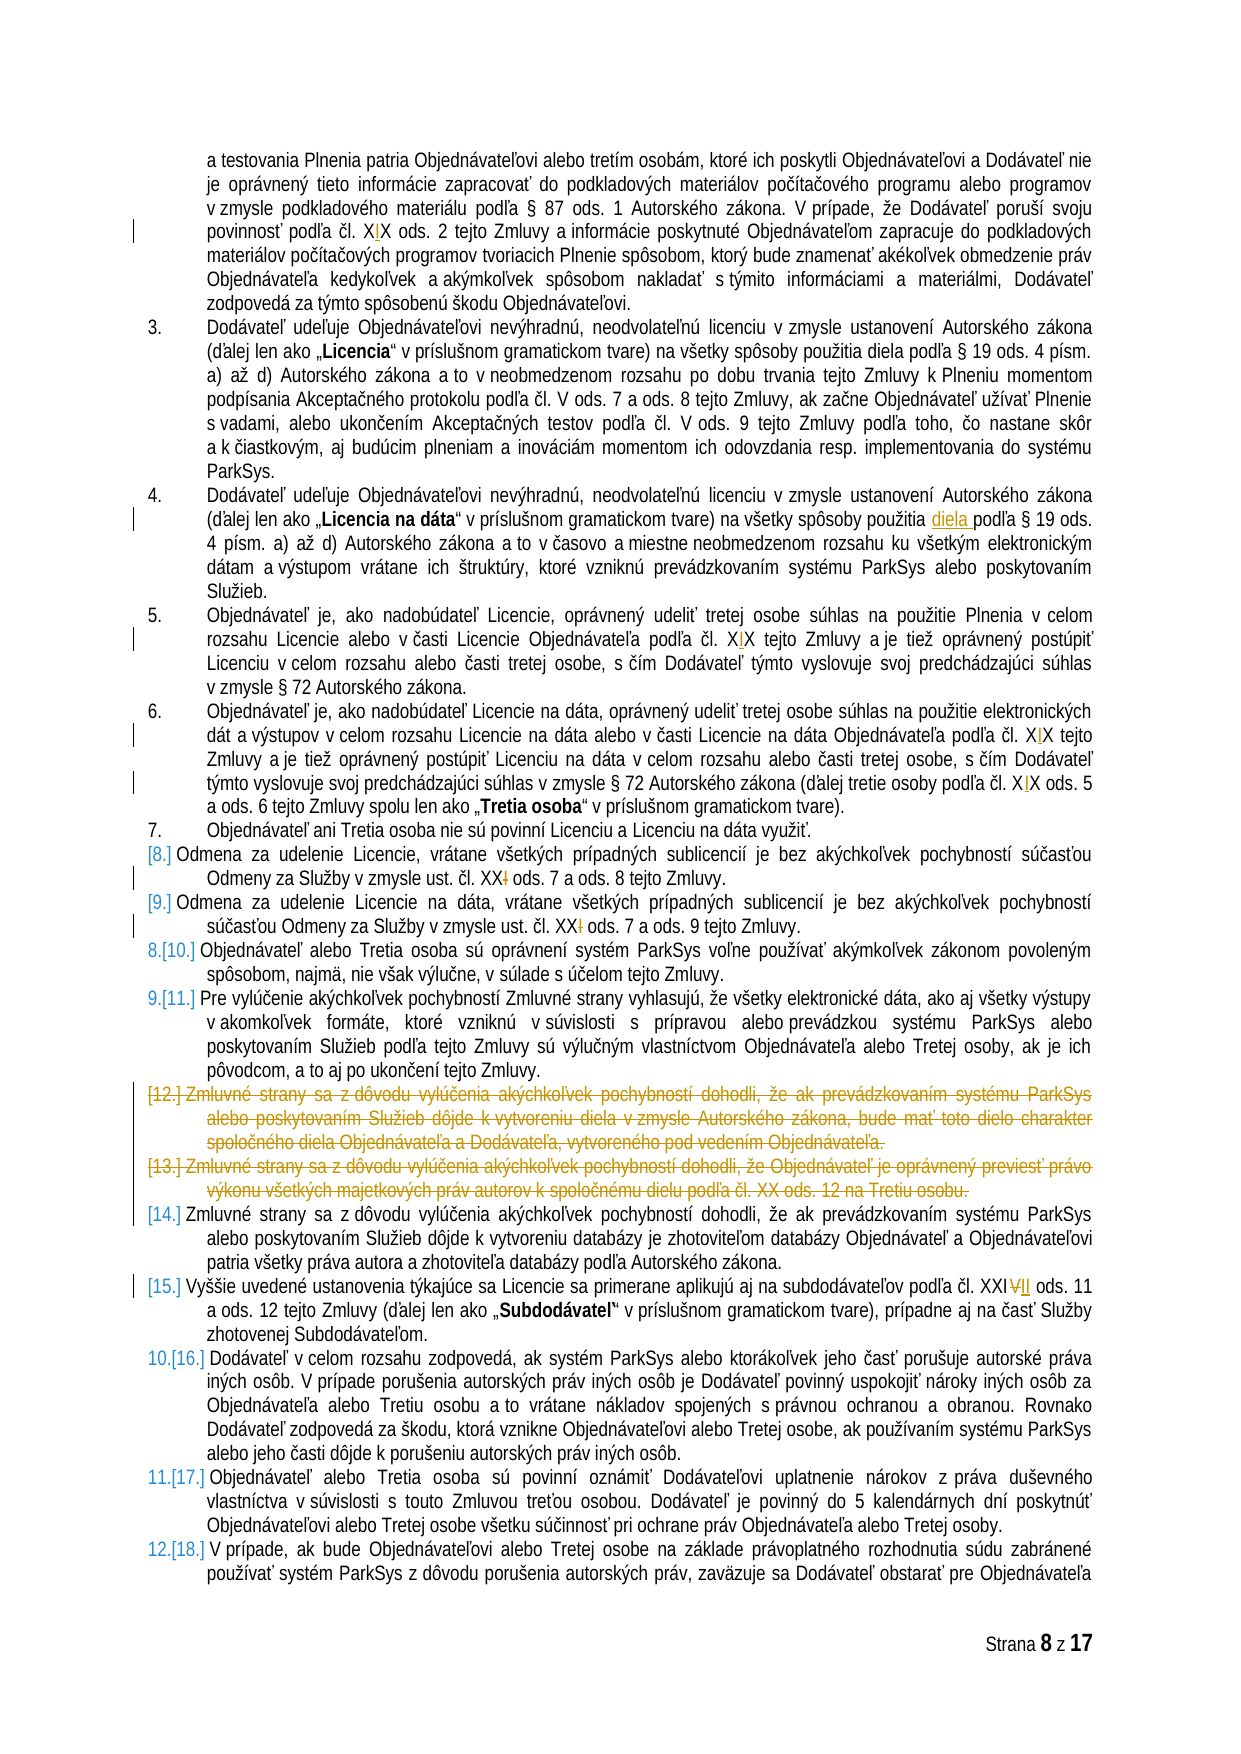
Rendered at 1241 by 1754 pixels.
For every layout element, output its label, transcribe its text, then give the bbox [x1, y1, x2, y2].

list Odmena za udelenie Licencie na dáta, vrátane všetkých prípadných sublicencií je bez akýchkoľvek pochybností súčasťou Odmeny za Služby v zmysle ust. čl. XX ods. 7 a ods. 9 tejto Zmluvy. [148, 890, 1093, 938]
list Dodávateľ udeľuje Objednávateľovi nevýhradnú, neodvolateľnú licenciu v zmysle ustanovení Autorského zákona (ďalej len ako „Licencia na dáta“ v príslušnom gramatickom tvare) na všetky spôsoby použitia podľa § 19 ods. 4 písm. a) až d) Autorského zákona a to v časovo a miestne neobmedzenom rozsahu ku všetkým elektronickým dátam a výstupom vrátane ich štruktúry, ktoré vzniknú prevádzkovaním systému ParkSys alebo poskytovaním Služieb. [148, 483, 1093, 603]
list Zmluvné strany sa z dôvodu vylúčenia akýchkoľvek pochybností dohodli, že ak prevádzkovaním systému ParkSys alebo poskytovaním Služieb dôjde k vytvoreniu databázy je zhotoviteľom databázy Objednávateľ a Objednávateľovi patria všetky práva autora a zhotoviteľa databázy podľa Autorského zákona. [148, 1202, 1093, 1274]
list Objednávateľ je, ako nadobúdateľ Licencie na dáta, oprávnený udeliť tretej osobe súhlas na použitie elektronických dát a výstupov v celom rozsahu Licencie na dáta alebo v časti Licencie na dáta Objednávateľa podľa čl. XX tejto Zmluvy a je tiež oprávnený postúpiť Licenciu na dáta v celom rozsahu alebo časti tretej osobe, s čím Dodávateľ týmto vyslovuje svoj predchádzajúci súhlas v zmysle § 72 Autorského zákona (ďalej tretie osoby podľa čl. XX ods. 5 a ods. 6 tejto Zmluvy spolu len ako „Tretia osoba“ v príslušnom gramatickom tvare). [148, 699, 1093, 818]
list Objednávateľ alebo Tretia osoba sú oprávnení systém ParkSys voľne používať akýmkoľvek zákonom povoleným spôsobom, najmä, nie však výlučne, v súlade s účelom tejto Zmluvy. [148, 938, 1093, 986]
list Dodávateľ udeľuje Objednávateľovi nevýhradnú, neodvolateľnú licenciu v zmysle ustanovení Autorského zákona (ďalej len ako „Licencia“ v príslušnom gramatickom tvare) na všetky spôsoby použitia diela podľa § 19 ods. 4 písm. a) až d) Autorského zákona a to v neobmedzenom rozsahu po dobu trvania tejto Zmluvy k Plneniu momentom podpísania Akceptačného protokolu podľa čl. V ods. 7 a ods. 8 tejto Zmluvy, ak začne Objednávateľ užívať Plnenie s vadami, alebo ukončením Akceptačných testov podľa čl. V ods. 9 tejto Zmluvy podľa toho, čo nastane skôr a k čiastkovým, aj budúcim plneniam a inováciám momentom ich odovzdania resp. implementovania do systému ParkSys. [148, 315, 1093, 483]
list Objednávateľ alebo Tretia osoba sú povinní oznámiť Dodávateľovi uplatnenie nárokov z práva duševného vlastníctva v súvislosti s touto Zmluvou treťou osobou. Dodávateľ je povinný do 5 kalendárnych dní poskytnúť Objednávateľovi alebo Tretej osobe všetku súčinnosť pri ochrane práv Objednávateľa alebo Tretej osoby. [148, 1465, 1093, 1537]
list Objednávateľ je, ako nadobúdateľ Licencie, oprávnený udeliť tretej osobe súhlas na použitie Plnenia v celom rozsahu Licencie alebo v časti Licencie Objednávateľa podľa čl. XX tejto Zmluvy a je tiež oprávnený postúpiť Licenciu v celom rozsahu alebo časti tretej osobe, s čím Dodávateľ týmto vyslovuje svoj predchádzajúci súhlas v zmysle § 72 Autorského zákona. [148, 603, 1093, 699]
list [148, 1537, 1093, 1585]
list Objednávateľ ani Tretia osoba nie sú povinní Licenciu a Licenciu na dáta využiť. [148, 818, 1093, 842]
list Odmena za udelenie Licencie, vrátane všetkých prípadných sublicencií je bez akýchkoľvek pochybností súčasťou Odmeny za Služby v zmysle ust. čl. XX ods. 7 a ods. 8 tejto Zmluvy. [148, 842, 1093, 890]
list Dodávateľ v celom rozsahu zodpovedá, ak systém ParkSys alebo ktorákoľvek jeho časť porušuje autorské práva iných osôb. V prípade porušenia autorských práv iných osôb je Dodávateľ povinný uspokojiť nároky iných osôb za Objednávateľa alebo Tretiu osobu a to vrátane nákladov spojených s právnou ochranou a obranou. Rovnako Dodávateľ zodpovedá za škodu, ktorá vznikne Objednávateľovi alebo Tretej osobe, ak používaním systému ParkSys alebo jeho časti dôjde k porušeniu autorských práv iných osôb. [148, 1346, 1093, 1465]
list Vyššie uvedené ustanovenia týkajúce sa Licencie sa primerane aplikujú aj na subdodávateľov podľa čl. XXI ods. 11 a ods. 12 tejto Zmluvy (ďalej len ako „Subdodávateľ“ v príslušnom gramatickom tvare), prípadne aj na časť Služby zhotovenej Subdodávateľom. [148, 1274, 1093, 1346]
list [148, 148, 1093, 315]
list Pre vylúčenie akýchkoľvek pochybností Zmluvné strany vyhlasujú, že všetky elektronické dáta, ako aj všetky výstupy v akomkoľvek formáte, ktoré vzniknú v súvislosti s prípravou alebo prevádzkou systému ParkSys alebo poskytovaním Služieb podľa tejto Zmluvy sú výlučným vlastníctvom Objednávateľa alebo Tretej osoby, ak je ich pôvodcom, a to aj po ukončení tejto Zmluvy. [148, 986, 1093, 1082]
